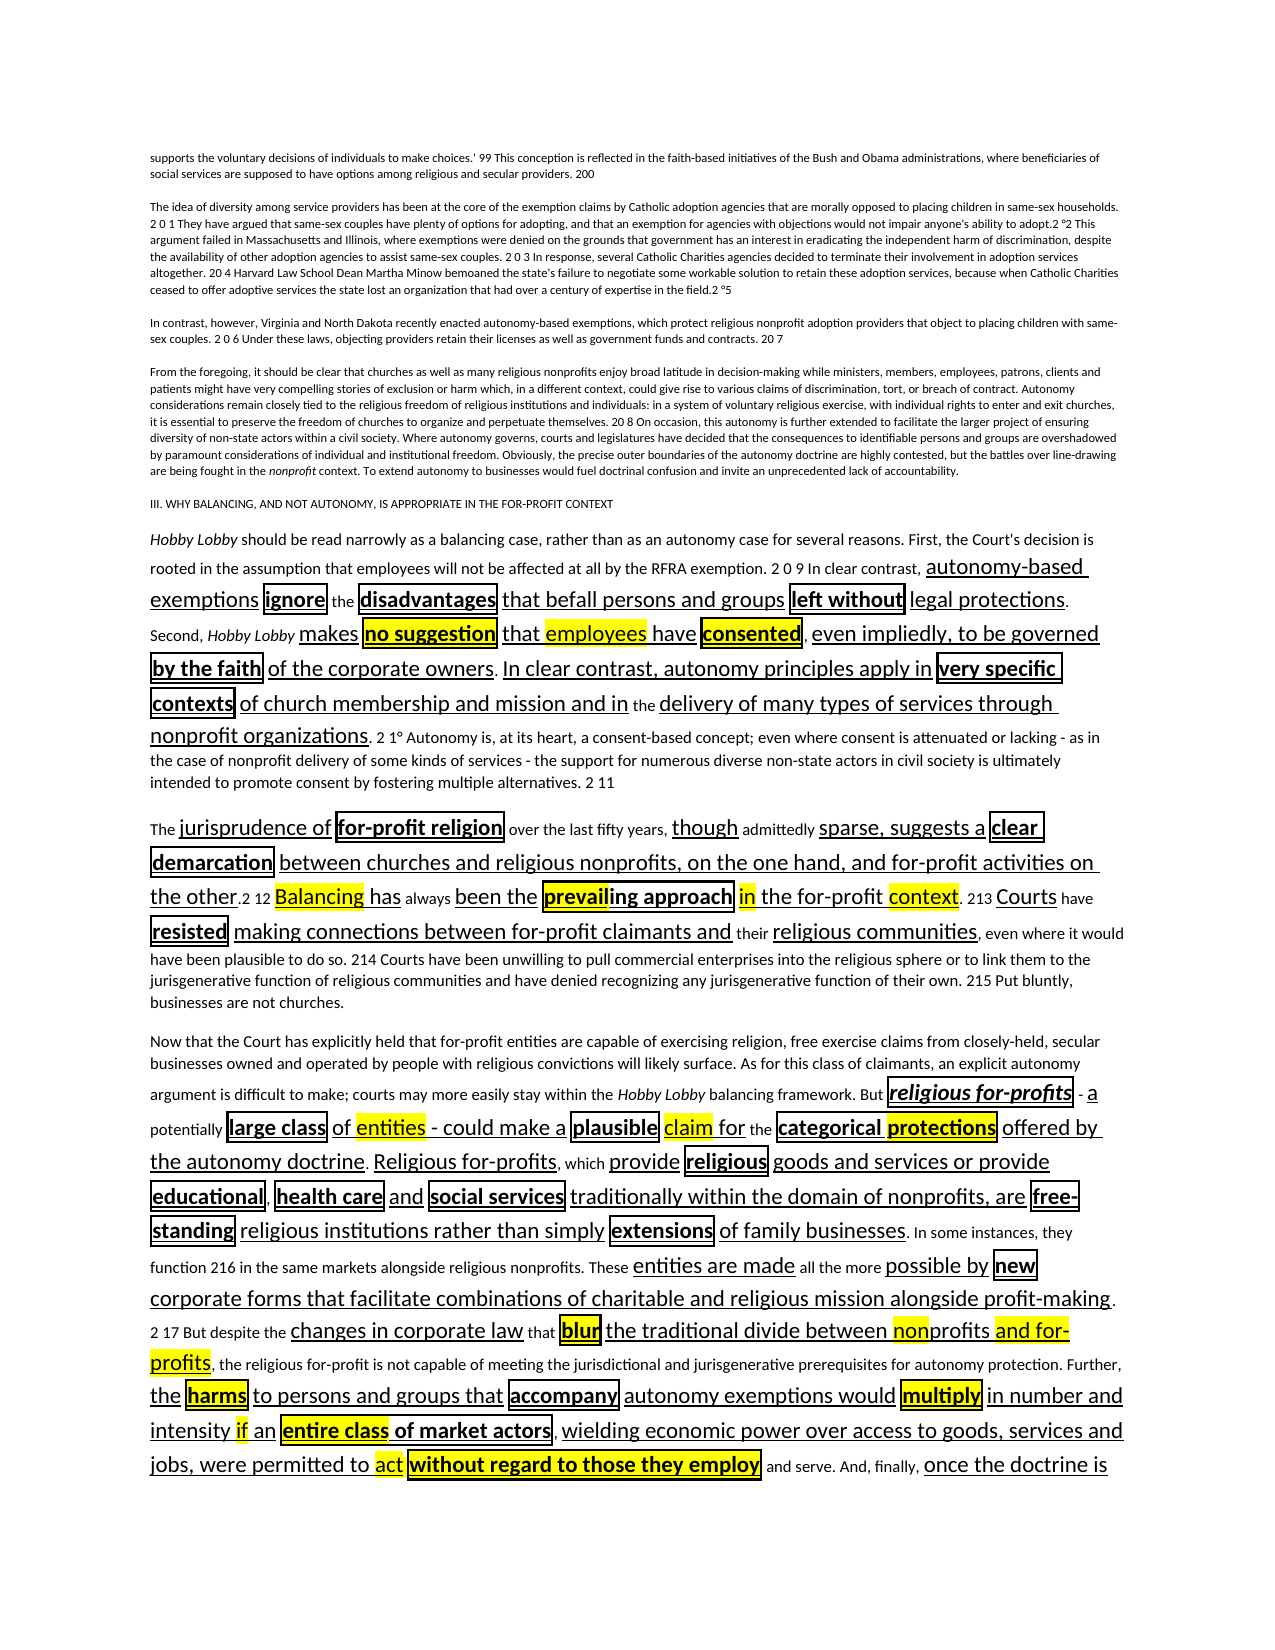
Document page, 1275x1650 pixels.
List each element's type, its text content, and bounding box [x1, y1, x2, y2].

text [150, 150, 1125, 182]
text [150, 1031, 1125, 1481]
text Hobby Lobby should be read narrowly as a balancing case, rather than as an autonomy case for several reasons. First, the Court's decision is rooted in the assumption that employees will not be affected at all by the RFRA exemption. 2 0 9 In clear contrast, autonomy-based exemptions ignore the disadvantages that befall persons and groups left without legal protections. Second, Hobby Lobby makes no suggestion that employees have consented, even impliedly, to be governed by the faith of the corporate owners. In clear contrast, autonomy principles apply in very specific contexts of church membership and mission and in the delivery of many types of services through nonprofit organizations. 2 1° Autonomy is, at its heart, a consent-based concept; even where consent is attenuated or lacking - as in the case of nonprofit delivery of some kinds of services - the support for numerous diverse non-state actors in civil society is ultimately intended to promote consent by fostering multiple alternatives. 2 11 [150, 529, 1125, 793]
text In contrast, however, Virginia and North Dakota recently enacted autonomy-based exemptions, which protect religious nonprofit adoption providers that object to placing children with same-sex couples. 2 0 6 Under these laws, objecting providers retain their licenses as well as government funds and contracts. 20 7 [150, 315, 1125, 347]
text III. WHY BALANCING, AND NOT AUTONOMY, IS APPROPRIATE IN THE FOR-PROFIT CONTEXT [150, 496, 1125, 512]
text The idea of diversity among service providers has been at the core of the exemption claims by Catholic adoption agencies that are morally opposed to placing children in same-sex households. 2 0 1 They have argued that same-sex couples have plenty of options for adopting, and that an exemption for agencies with objections would not impair anyone's ability to adopt.2 °2 This argument failed in Massachusetts and Illinois, where exemptions were denied on the grounds that government has an interest in eradicating the independent harm of discrimination, despite the availability of other adoption agencies to assist same-sex couples. 2 0 3 In response, several Catholic Charities agencies decided to terminate their involvement in adoption services altogether. 20 4 Harvard Law School Dean Martha Minow bemoaned the state's failure to negotiate some workable solution to retain these adoption services, because when Catholic Charities ceased to offer adoptive services the state lost an organization that had over a century of expertise in the field.2 °5 [150, 199, 1125, 297]
text From the foregoing, it should be clear that churches as well as many religious nonprofits enjoy broad latitude in decision-making while ministers, members, employees, patrons, clients and patients might have very compelling stories of exclusion or harm which, in a different context, could give rise to various claims of discrimination, tort, or breach of contract. Autonomy considerations remain closely tied to the religious freedom of religious institutions and individuals: in a system of voluntary religious exercise, with individual rights to enter and exit churches, it is essential to preserve the freedom of churches to organize and perpetuate themselves. 20 8 On occasion, this autonomy is further extended to facilitate the larger project of ensuring diversity of non-state actors within a civil society. Where autonomy governs, courts and legislatures have decided that the consequences to identifiable persons and groups are overshadowed by paramount considerations of individual and institutional freedom. Obviously, the precise outer boundaries of the autonomy doctrine are highly contested, but the battles over line-drawing are being fought in the nonprofit context. To extend autonomy to businesses would fuel doctrinal confusion and invite an unprecedented lack of accountability. [150, 364, 1125, 479]
text The jurisprudence of for-profit religion over the last fifty years, though admittedly sparse, suggests a clear demarcation between churches and religious nonprofits, on the one hand, and for-profit activities on the other.2 12 Balancing has always been the prevailing approach in the for-profit context. 213 Courts have resisted making connections between for-profit claimants and their religious communities, even where it would have been plausible to do so. 214 Courts have been unwilling to pull commercial enterprises into the religious sphere or to link them to the jurisgenerative function of religious communities and have denied recognizing any jurisgenerative function of their own. 215 Put bluntly, businesses are not churches. [150, 811, 1125, 1013]
